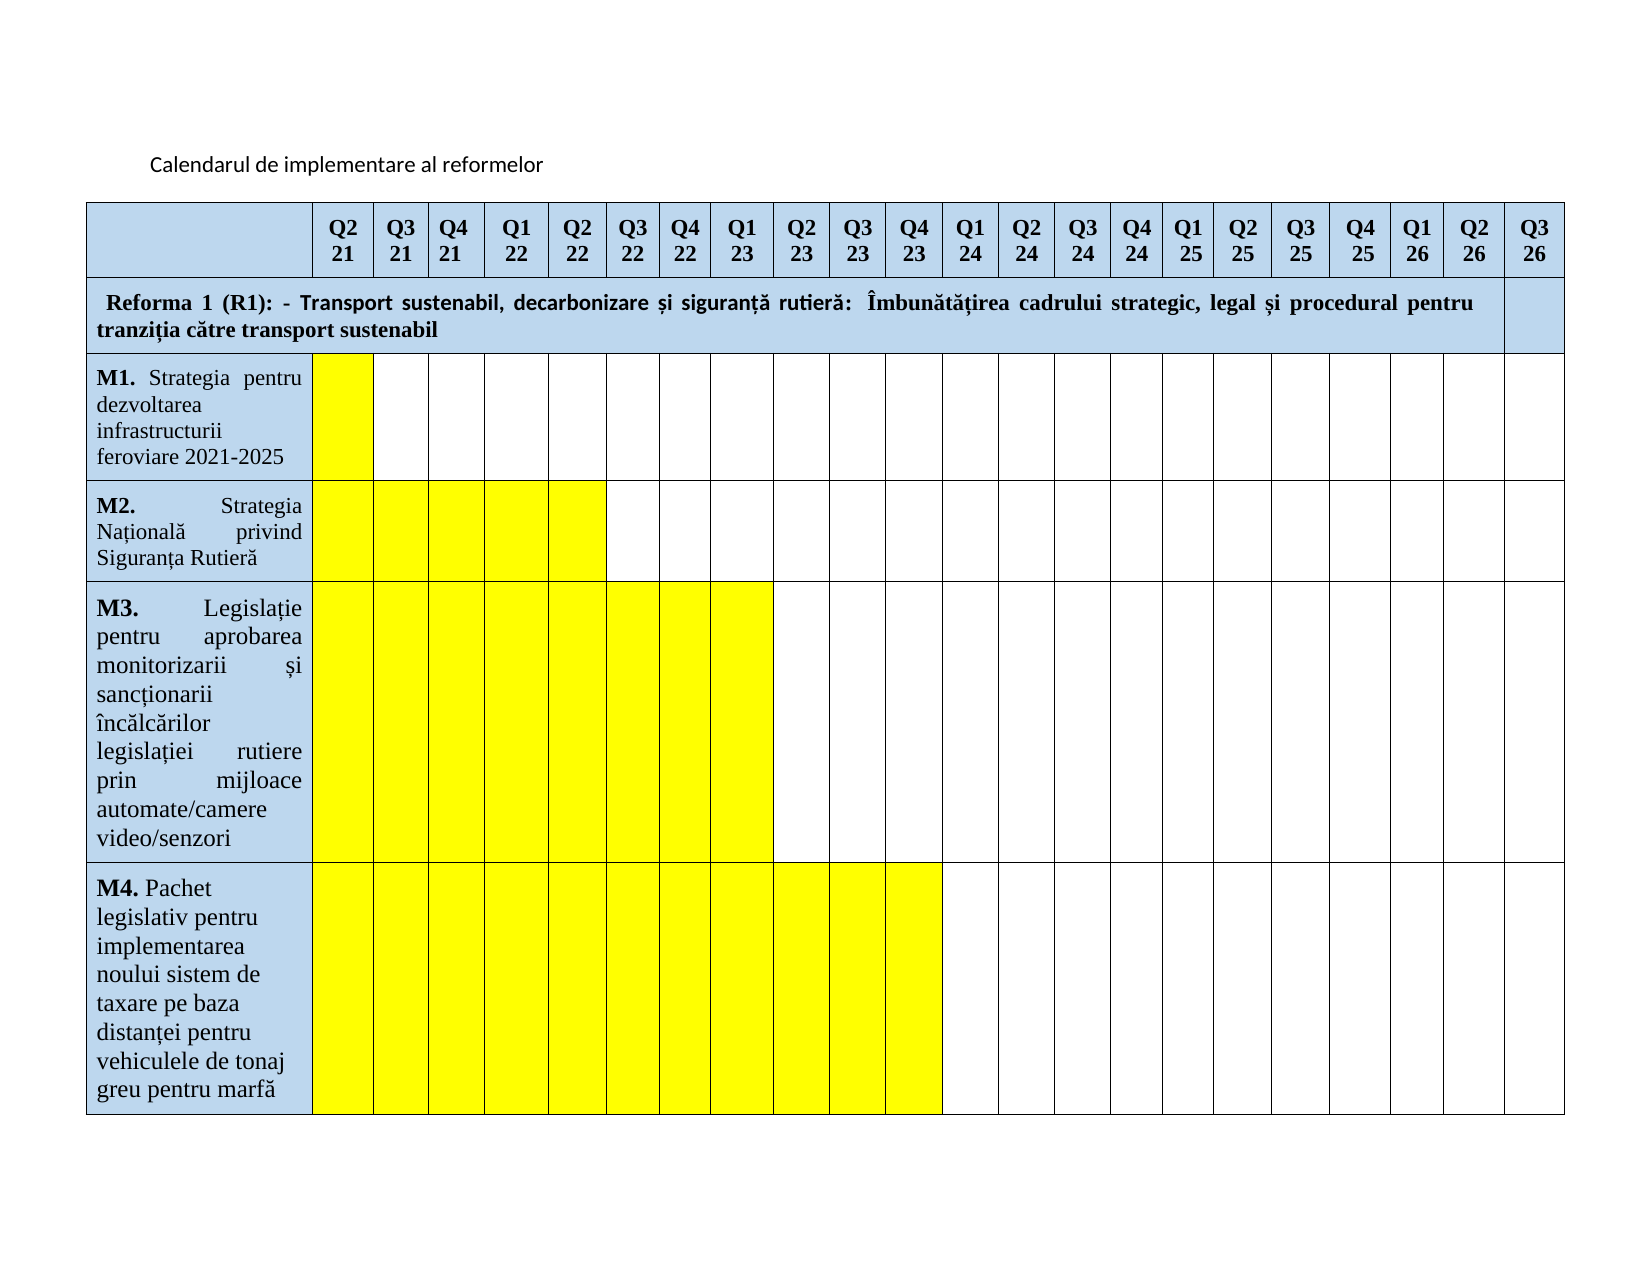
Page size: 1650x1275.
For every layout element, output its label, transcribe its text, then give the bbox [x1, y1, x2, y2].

table_cell [1444, 481, 1504, 581]
table_cell [1055, 354, 1110, 480]
table_cell [374, 481, 428, 581]
table_cell [1272, 481, 1329, 581]
table_cell [1330, 582, 1390, 862]
table_cell [607, 863, 659, 1114]
table_cell [607, 481, 659, 581]
table_cell [660, 582, 710, 862]
table_header Q3 22 [607, 203, 659, 277]
table_cell [313, 863, 373, 1114]
table_header Q2 24 [999, 203, 1054, 277]
table_cell [1055, 582, 1110, 862]
table_cell [313, 582, 373, 862]
table_cell [1055, 481, 1110, 581]
table_cell [1163, 582, 1213, 862]
table_header Q4 25 [1330, 203, 1390, 277]
table_cell M1. Strategia pentru dezvoltarea infrastructurii feroviare 2021-2025 [87, 354, 312, 480]
table_cell M3. Legislație pentru aprobarea monitorizarii și sancționarii încălcărilor legislației rutiere prin mijloace automate/camere video/senzori [87, 582, 312, 862]
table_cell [87, 863, 312, 1114]
table_header Q2 22 [549, 203, 606, 277]
table_cell [886, 863, 942, 1114]
table_cell [607, 582, 659, 862]
table_cell [1505, 354, 1564, 480]
table_cell [374, 354, 428, 480]
table_cell [1163, 354, 1213, 480]
table_cell [774, 863, 829, 1114]
table_cell [711, 582, 773, 862]
table_cell [660, 863, 710, 1114]
table_cell [1214, 582, 1271, 862]
table_cell [1163, 863, 1213, 1114]
table_cell [943, 354, 998, 480]
table_cell [1111, 863, 1162, 1114]
table_cell [1111, 582, 1162, 862]
table_cell [1272, 863, 1329, 1114]
table_header Q3 23 [830, 203, 885, 277]
table_cell [943, 582, 998, 862]
table_cell [999, 354, 1054, 480]
table_cell [886, 582, 942, 862]
table_cell [774, 354, 829, 480]
table_cell [1330, 863, 1390, 1114]
table_cell [1505, 582, 1564, 862]
table_cell [1391, 582, 1443, 862]
table_header Q4 24 [1111, 203, 1162, 277]
table_header Q1 26 [1391, 203, 1443, 277]
table_header Q4 22 [660, 203, 710, 277]
table_cell [429, 582, 484, 862]
table_cell [1391, 354, 1443, 480]
table_cell [485, 863, 548, 1114]
table_cell [429, 863, 484, 1114]
table_cell [1330, 481, 1390, 581]
table_cell [830, 582, 885, 862]
table_cell [485, 582, 548, 862]
table_cell [1391, 481, 1443, 581]
table_cell [1505, 863, 1564, 1114]
table_cell [886, 354, 942, 480]
table_cell [1505, 278, 1564, 353]
table_cell [711, 481, 773, 581]
table_header Q4 23 [886, 203, 942, 277]
table_cell [485, 354, 548, 480]
table_cell [1272, 354, 1329, 480]
table_cell [313, 481, 373, 581]
table_cell [774, 481, 829, 581]
table_header [87, 203, 312, 277]
table_cell [374, 582, 428, 862]
table_header Q3 25 [1272, 203, 1329, 277]
table_header Q3 24 [1055, 203, 1110, 277]
table_cell [429, 354, 484, 480]
table_header Q3 21 [374, 203, 428, 277]
table_cell Reforma 1 (R1): - Transport sustenabil, decarbonizare și siguranță rutieră: Îmbunătățirea cadrului strategic, legal și procedural pentru tranziția către transport sustenabil [87, 278, 1504, 353]
table_cell [1330, 354, 1390, 480]
table_header Q2 21 [313, 203, 373, 277]
table_cell [549, 354, 606, 480]
table_cell [711, 354, 773, 480]
table_cell [549, 582, 606, 862]
table_cell [1111, 481, 1162, 581]
table_header Q1 24 [943, 203, 998, 277]
table_cell [374, 863, 428, 1114]
table_cell [943, 481, 998, 581]
table_header Q1 22 [485, 203, 548, 277]
table_cell [943, 863, 998, 1114]
table_cell [549, 481, 606, 581]
table_cell [1444, 582, 1504, 862]
table_cell [313, 354, 373, 480]
table_header Q3 26 [1505, 203, 1564, 277]
table_cell [999, 582, 1054, 862]
table_cell [1272, 582, 1329, 862]
table_header Q1 25 [1163, 203, 1213, 277]
table_cell [1391, 863, 1443, 1114]
table_cell [485, 481, 548, 581]
table_header Q1 23 [711, 203, 773, 277]
table_cell [886, 481, 942, 581]
table_cell [607, 354, 659, 480]
table_cell [830, 481, 885, 581]
table_cell [830, 354, 885, 480]
table_cell [1214, 354, 1271, 480]
table_header Q2 23 [774, 203, 829, 277]
table_cell [660, 354, 710, 480]
table_cell M2. Strategia Națională privind Siguranța Rutieră [87, 481, 312, 581]
table_cell [999, 863, 1054, 1114]
table_cell [660, 481, 710, 581]
table_header Q4 21 [429, 203, 484, 277]
table_cell [774, 582, 829, 862]
table_cell [1214, 863, 1271, 1114]
table_cell [1444, 863, 1504, 1114]
table_cell [1444, 354, 1504, 480]
table_cell [1163, 481, 1213, 581]
table_cell [429, 481, 484, 581]
table_cell [830, 863, 885, 1114]
table_cell [1111, 354, 1162, 480]
table_cell [1055, 863, 1110, 1114]
table_cell [1214, 481, 1271, 581]
table_cell [549, 863, 606, 1114]
table_header Q2 25 [1214, 203, 1271, 277]
table_cell [999, 481, 1054, 581]
table_header Q2 26 [1444, 203, 1504, 277]
table_cell [711, 863, 773, 1114]
table_cell [1505, 481, 1564, 581]
